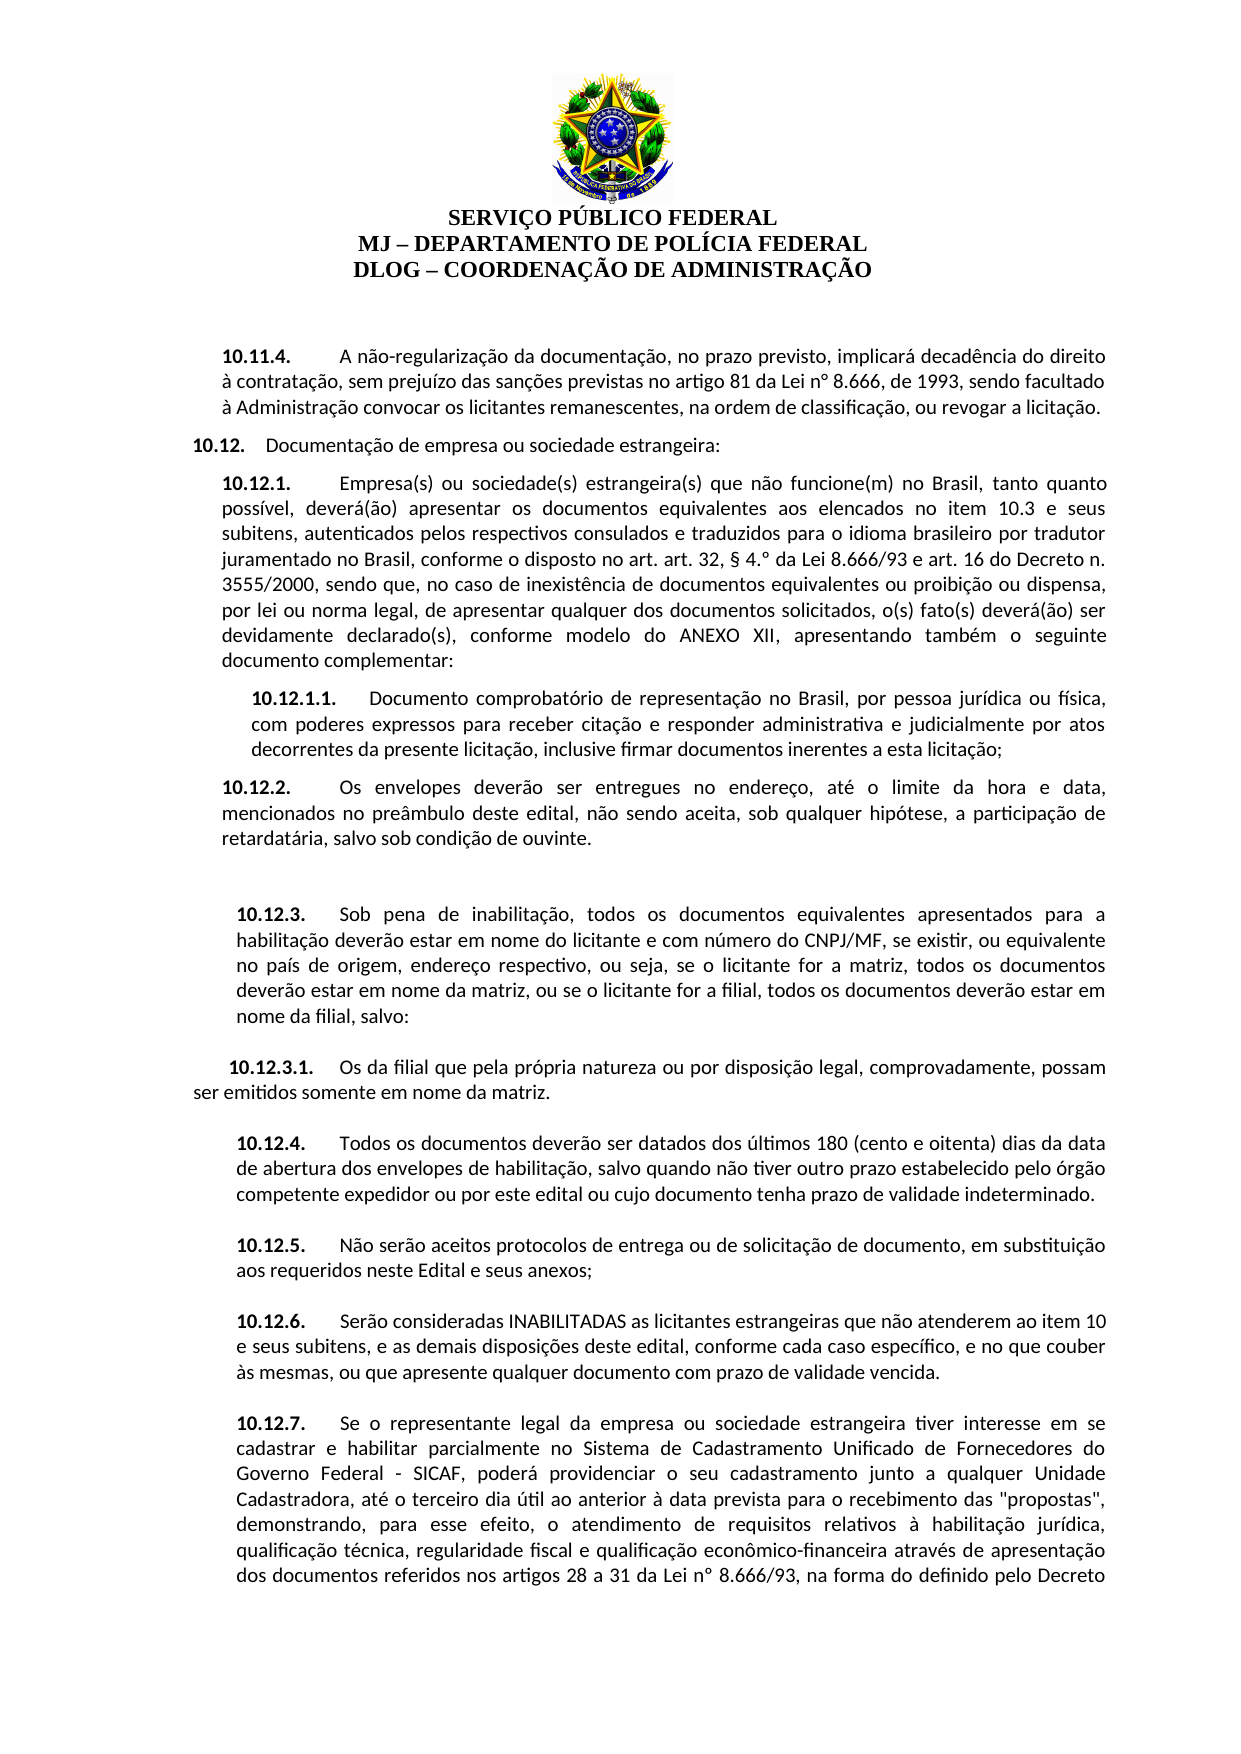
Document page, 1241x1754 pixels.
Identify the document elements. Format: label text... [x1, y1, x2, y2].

list Todos os documentos deverão ser datados dos últimos 180 (cento e oitenta) dias da data de abertura dos envelopes de habilitação, salvo quando não tiver outro prazo estabelecido pelo órgão competente expedidor ou por este edital ou cujo documento tenha prazo de validade indeterminado. [236, 1130, 1107, 1206]
list Os envelopes deverão ser entregues no endereço, até o limite da hora e data, mencionados no preâmbulo deste edital, não sendo aceita, sob qualquer hipótese, a participação de retardatária, salvo sob condição de ouvinte. [222, 774, 1107, 851]
list Documento comprobatório de representação no Brasil, por pessoa jurídica ou física, com poderes expressos para receber citação e responder administrativa e judicialmente por atos decorrentes da presente licitação, inclusive firmar documentos inerentes a esta licitação; [251, 686, 1107, 762]
list Documentação de empresa ou sociedade estrangeira: [192, 432, 1110, 457]
list Empresa(s) ou sociedade(s) estrangeira(s) que não funcione(m) no Brasil, tanto quanto possível, deverá(ão) apresentar os documentos equivalentes aos elencados no item 10.3 e seus subitens, autenticados pelos respectivos consulados e traduzidos para o idioma brasileiro por tradutor juramentado no Brasil, conforme o disposto no art. art. 32, § 4.º da Lei 8.666/93 e art. 16 do Decreto n. 3555/2000, sendo que, no caso de inexistência de documentos equivalentes ou proibição ou dispensa, por lei ou norma legal, de apresentar qualquer dos documentos solicitados, o(s) fato(s) deverá(ão) ser devidamente declarado(s), conforme modelo do ANEXO XII, apresentando também o seguinte documento complementar: [222, 470, 1107, 673]
list Sob pena de inabilitação, todos os documentos equivalentes apresentados para a habilitação deverão estar em nome do licitante e com número do CNPJ/MF, se existir, ou equivalente no país de origem, endereço respectivo, ou seja, se o licitante for a matriz, todos os documentos deverão estar em nome da matriz, ou se o licitante for a filial, todos os documentos deverão estar em nome da filial, salvo: [236, 901, 1107, 1028]
list Serão consideradas INABILITADAS as licitantes estrangeiras que não atenderem ao item 10 e seus subitens, e as demais disposições deste edital, conforme cada caso específico, e no que couber às mesmas, ou que apresente qualquer documento com prazo de validade vencida. [236, 1308, 1107, 1384]
picture [552, 73, 673, 204]
list A não-regularização da documentação, no prazo previsto, implicará decadência do direito à contratação, sem prejuízo das sanções previstas no artigo 81 da Lei n° 8.666, de 1993, sendo facultado à Administração convocar os licitantes remanescentes, na ordem de classificação, ou revogar a licitação. [222, 343, 1107, 419]
list Não serão aceitos protocolos de entrega ou de solicitação de documento, em substituição aos requeridos neste Edital e seus anexos; [236, 1232, 1107, 1283]
list Os da filial que pela própria natureza ou por disposição legal, comprovadamente, possam ser emitidos somente em nome da matriz. [193, 1054, 1107, 1105]
